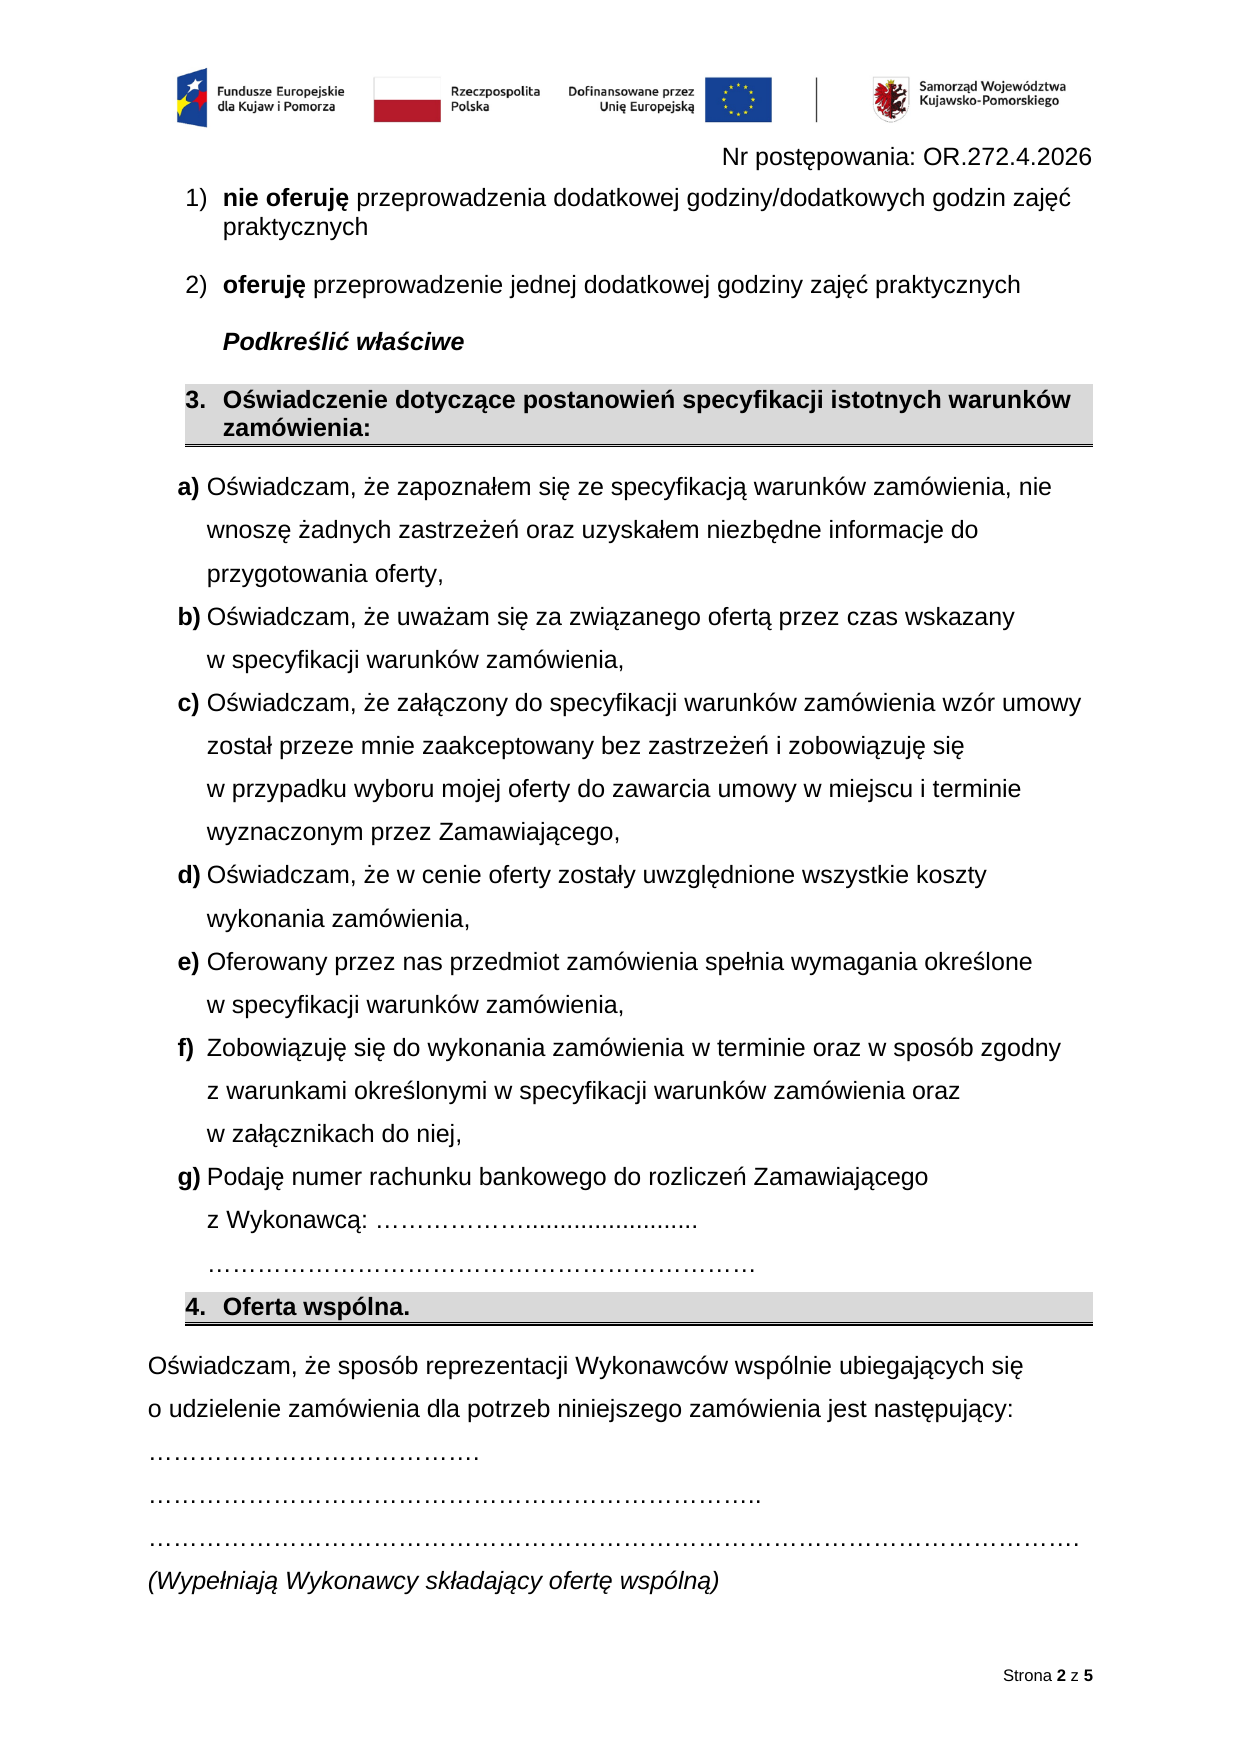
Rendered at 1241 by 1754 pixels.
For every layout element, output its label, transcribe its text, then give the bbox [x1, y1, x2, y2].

list Oświadczam, że zapoznałem się ze specyfikacją warunków zamówienia, nie wnoszę żadnych zastrzeżeń oraz uzyskałem niezbędne informacje do przygotowania oferty, [177, 472, 1093, 587]
picture [147, 54, 1093, 142]
list oferuję przeprowadzenie jednej dodatkowej godziny zajęć praktycznych [185, 269, 1093, 298]
text Oświadczam, że sposób reprezentacji Wykonawców wspólnie ubiegających się o udzielenie zamówienia dla potrzeb niniejszego zamówienia jest następujący: ………………………………….………………………………………………………………..…………………………………………………………………………………………………. [148, 1351, 1093, 1552]
list Podaję numer rachunku bankowego do rozliczeń Zamawiającego z Wykonawcą: ……………….........................………………………………………………………… [177, 1162, 1093, 1277]
list Zobowiązuję się do wykonania zamówienia w terminie oraz w sposób zgodny z warunkami określonymi w specyfikacji warunków zamówienia oraz w załącznikach do niej, [177, 1033, 1093, 1148]
list Oświadczam, że uważam się za związanego ofertą przez czas wskazany w specyfikacji warunków zamówienia, [177, 602, 1093, 673]
list Oferowany przez nas przedmiot zamówienia spełnia wymagania określone w specyfikacji warunków zamówienia, [177, 947, 1093, 1018]
list Oferta wspólna. [185, 1292, 1093, 1322]
list Oświadczenie dotyczące postanowień specyfikacji istotnych warunków zamówienia: [185, 384, 1093, 444]
list Podkreślić właściwe [223, 327, 1093, 356]
list nie oferuję przeprowadzenia dodatkowej godziny/dodatkowych godzin zajęć praktycznych [185, 183, 1093, 241]
text (Wypełniają Wykonawcy składający ofertę wspólną) [148, 1566, 1093, 1595]
list Oświadczam, że w cenie oferty zostały uwzględnione wszystkie koszty wykonania zamówienia, [177, 860, 1093, 932]
list Oświadczam, że załączony do specyfikacji warunków zamówienia wzór umowy został przeze mnie zaakceptowany bez zastrzeżeń i zobowiązuję się w przypadku wyboru mojej oferty do zawarcia umowy w miejscu i terminie wyznaczonym przez Zamawiającego, [177, 688, 1093, 846]
